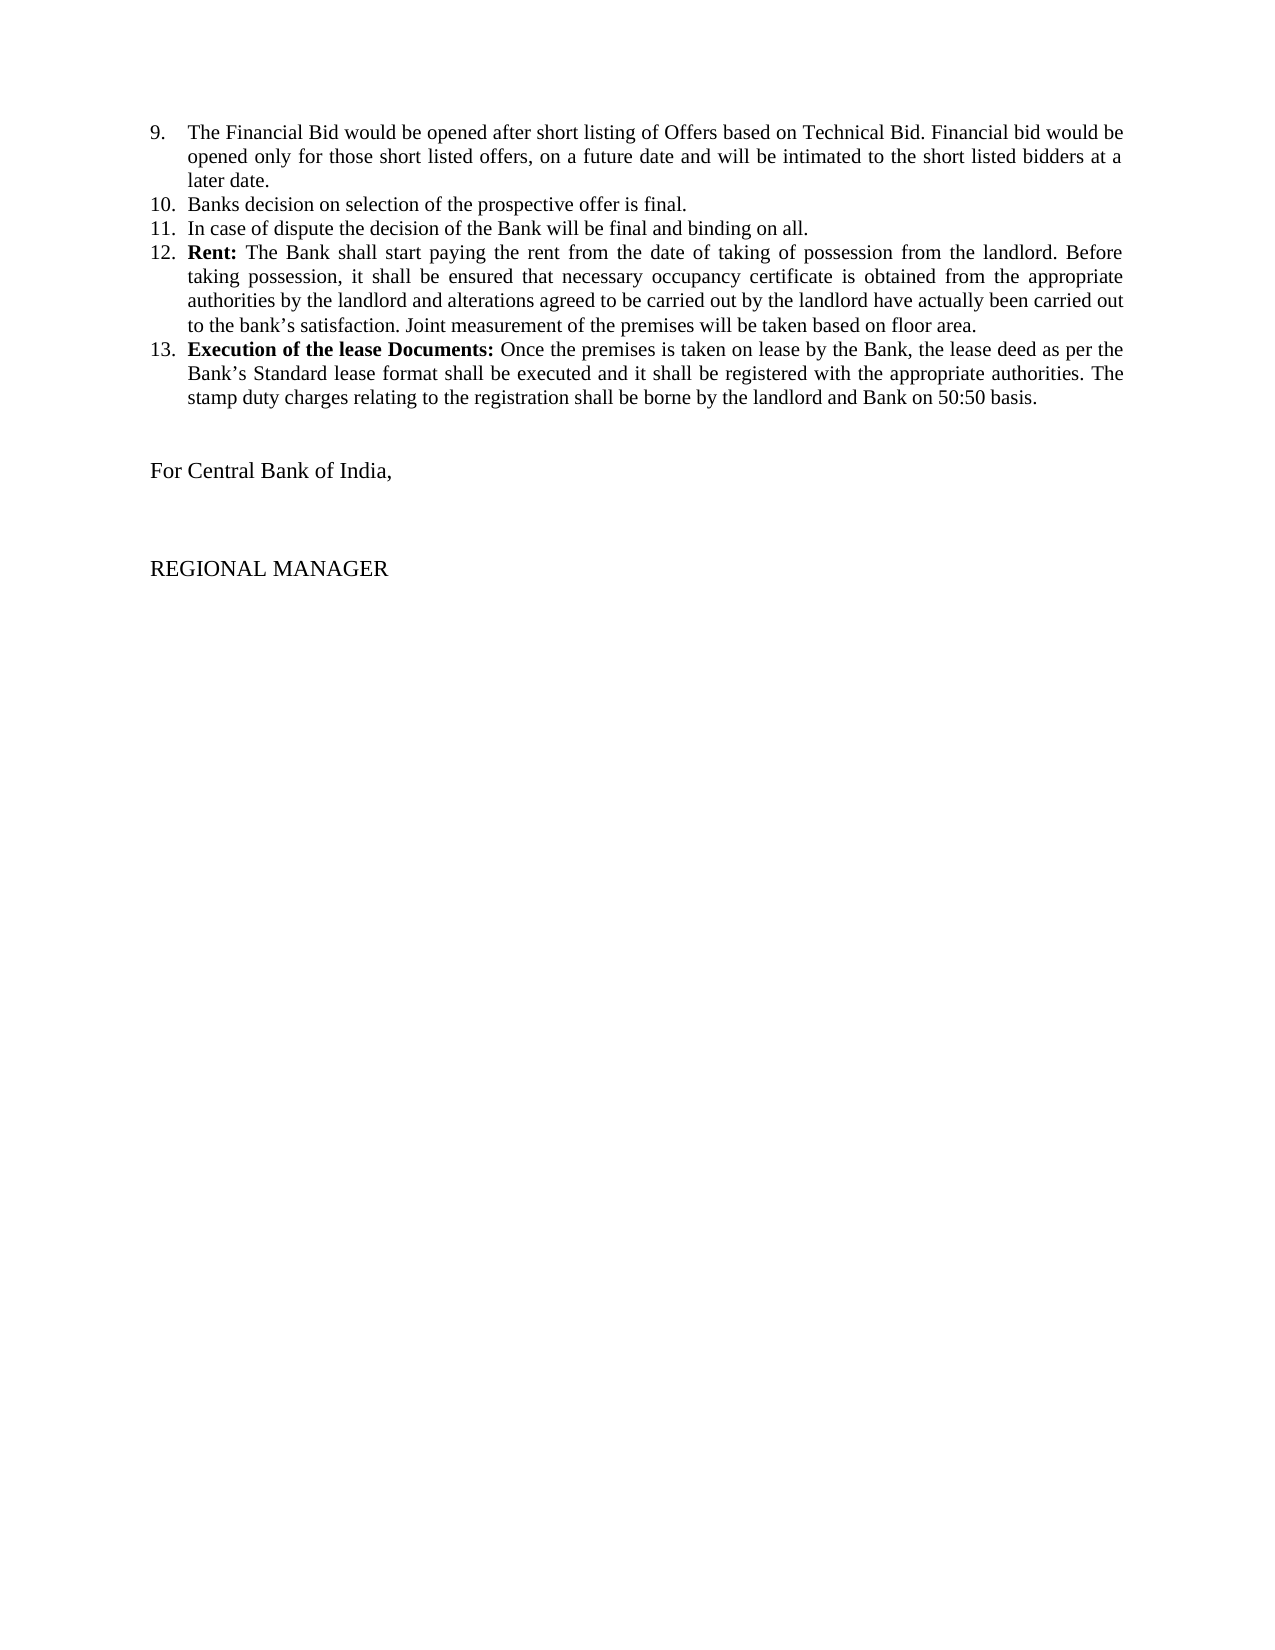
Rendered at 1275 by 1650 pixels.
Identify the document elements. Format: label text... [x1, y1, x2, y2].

list Banks decision on selection of the prospective offer is final. [150, 192, 1125, 216]
list The Financial Bid would be opened after short listing of Offers based on Technical Bid. Financial bid would be opened only for those short listed offers, on a future date and will be intimated to the short listed bidders at a later date. [150, 120, 1125, 192]
text REGIONAL MANAGER [150, 555, 1125, 582]
list Rent: The Bank shall start paying the rent from the date of taking of possession from the landlord. Before taking possession, it shall be ensured that necessary occupancy certificate is obtained from the appropriate authorities by the landlord and alterations agreed to be carried out by the landlord have actually been carried out to the bank’s satisfaction. Joint measurement of the premises will be taken based on floor area. [150, 240, 1125, 337]
list In case of dispute the decision of the Bank will be final and binding on all. [150, 216, 1125, 240]
list Execution of the lease Documents: Once the premises is taken on lease by the Bank, the lease deed as per the Bank’s Standard lease format shall be executed and it shall be registered with the appropriate authorities. The stamp duty charges relating to the registration shall be borne by the landlord and Bank on 50:50 basis. [150, 337, 1125, 409]
text For Central Bank of , [150, 457, 1125, 483]
